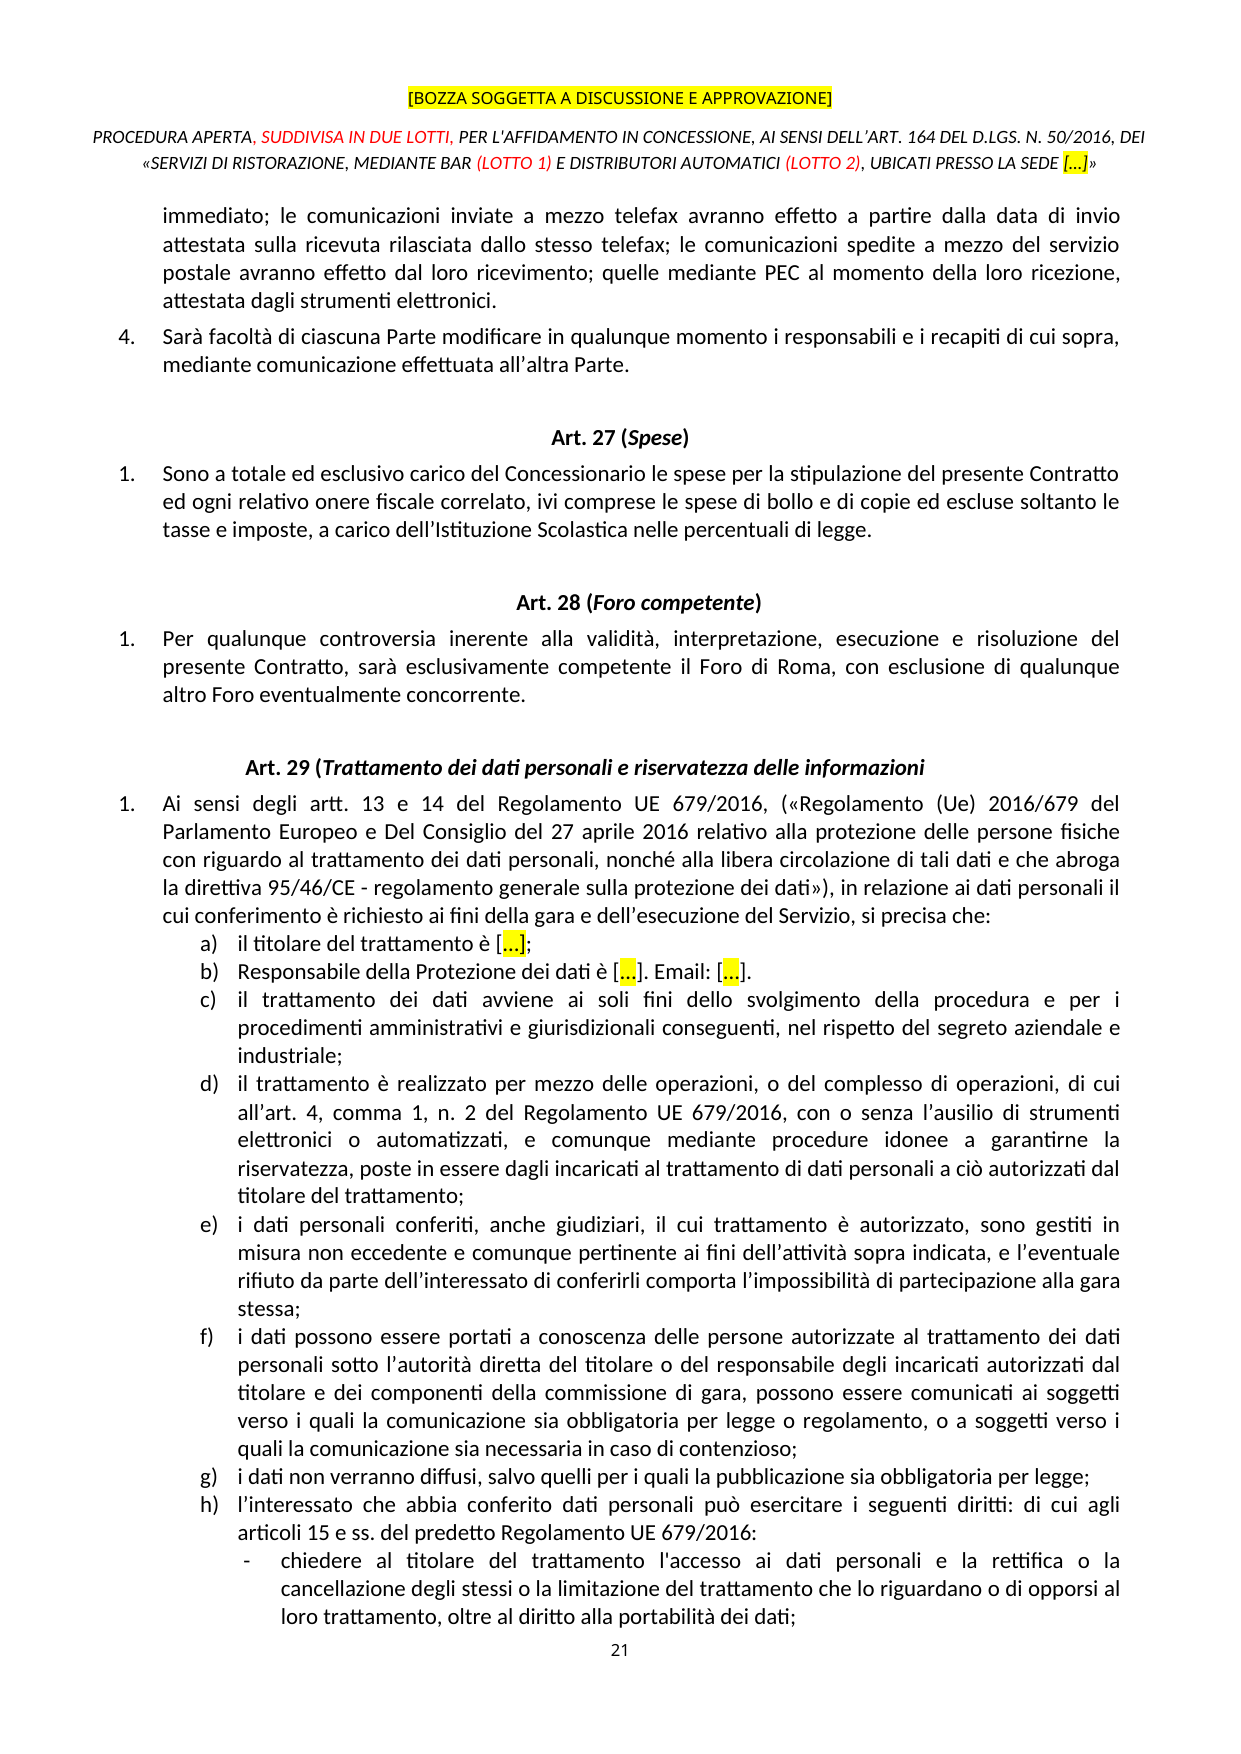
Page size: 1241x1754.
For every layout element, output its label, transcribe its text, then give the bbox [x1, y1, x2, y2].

list Responsabile della Protezione dei dati è […]. Email: […]. [200, 957, 1122, 986]
list il trattamento dei dati avviene ai soli fini dello svolgimento della procedura e per i procedimenti amministrativi e giurisdizionali conseguenti, nel rispetto del segreto aziendale e industriale; [200, 986, 1122, 1069]
list l’interessato che abbia conferito dati personali può esercitare i seguenti diritti: di cui agli articoli 15 e ss. del predetto Regolamento UE 679/2016: [200, 1490, 1122, 1546]
list i dati non verranno diffusi, salvo quelli per i quali la pubblicazione sia obbligatoria per legge; [200, 1462, 1122, 1490]
list chiedere al titolare del trattamento l'accesso ai dati personali e la rettifica o la cancellazione degli stessi o la limitazione del trattamento che lo riguardano o di opporsi al loro trattamento, oltre al diritto alla portabilità dei dati; [243, 1546, 1122, 1630]
list Per qualunque controversia inerente alla validità, interpretazione, esecuzione e risoluzione del presente Contratto, sarà esclusivamente competente il Foro di Roma, con esclusione di qualunque altro Foro eventualmente concorrente. [118, 624, 1122, 708]
list Sono a totale ed esclusivo carico del Concessionario le spese per la stipulazione del presente Contratto ed ogni relativo onere fiscale correlato, ivi comprese le spese di bollo e di copie ed escluse soltanto le tasse e imposte, a carico dell’Istituzione Scolastica nelle percentuali di legge. [118, 459, 1122, 543]
list Sarà facoltà di ciascuna Parte modificare in qualunque momento i responsabili e i recapiti di cui sopra, mediante comunicazione effettuata all’altra Parte. [118, 322, 1122, 378]
list i dati possono essere portati a conoscenza delle persone autorizzate al trattamento dei dati personali sotto l’autorità diretta del titolare o del responsabile degli incaricati autorizzati dal titolare e dei componenti della commissione di gara, possono essere comunicati ai soggetti verso i quali la comunicazione sia obbligatoria per legge o regolamento, o a soggetti verso i quali la comunicazione sia necessaria in caso di contenzioso; [200, 1322, 1122, 1462]
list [118, 202, 1122, 314]
list il trattamento è realizzato per mezzo delle operazioni, o del complesso di operazioni, di cui all’art. 4, comma 1, n. 2 del Regolamento UE 679/2016, con o senza l’ausilio di strumenti elettronici o automatizzati, e comunque mediante procedure idonee a garantirne la riservatezza, poste in essere dagli incaricati al trattamento di dati personali a ciò autorizzati dal titolare del trattamento; [200, 1069, 1122, 1210]
text Art. 28 (Foro competente) [156, 588, 1122, 616]
text Art. 27 (Spese) [118, 423, 1122, 451]
list i dati personali conferiti, anche giudiziari, il cui trattamento è autorizzato, sono gestiti in misura non eccedente e comunque pertinente ai fini dell’attività sopra indicata, e l’eventuale rifiuto da parte dell’interessato di conferirli comporta l’impossibilità di partecipazione alla gara stessa; [200, 1210, 1122, 1322]
list il titolare del trattamento è […]; [200, 929, 1122, 957]
text Art. 29 (Trattamento dei dati personali e riservatezza delle informazioni [118, 753, 1122, 781]
list Ai sensi degli artt. 13 e 14 del Regolamento UE 679/2016, («Regolamento (Ue) 2016/679 del Parlamento Europeo e Del Consiglio del 27 aprile 2016 relativo alla protezione delle persone fisiche con riguardo al trattamento dei dati personali, nonché alla libera circolazione di tali dati e che abroga la direttiva 95/46/CE - regolamento generale sulla protezione dei dati»), in relazione ai dati personali il cui conferimento è richiesto ai fini della gara e dell’esecuzione del Servizio, si precisa che: [118, 789, 1122, 929]
